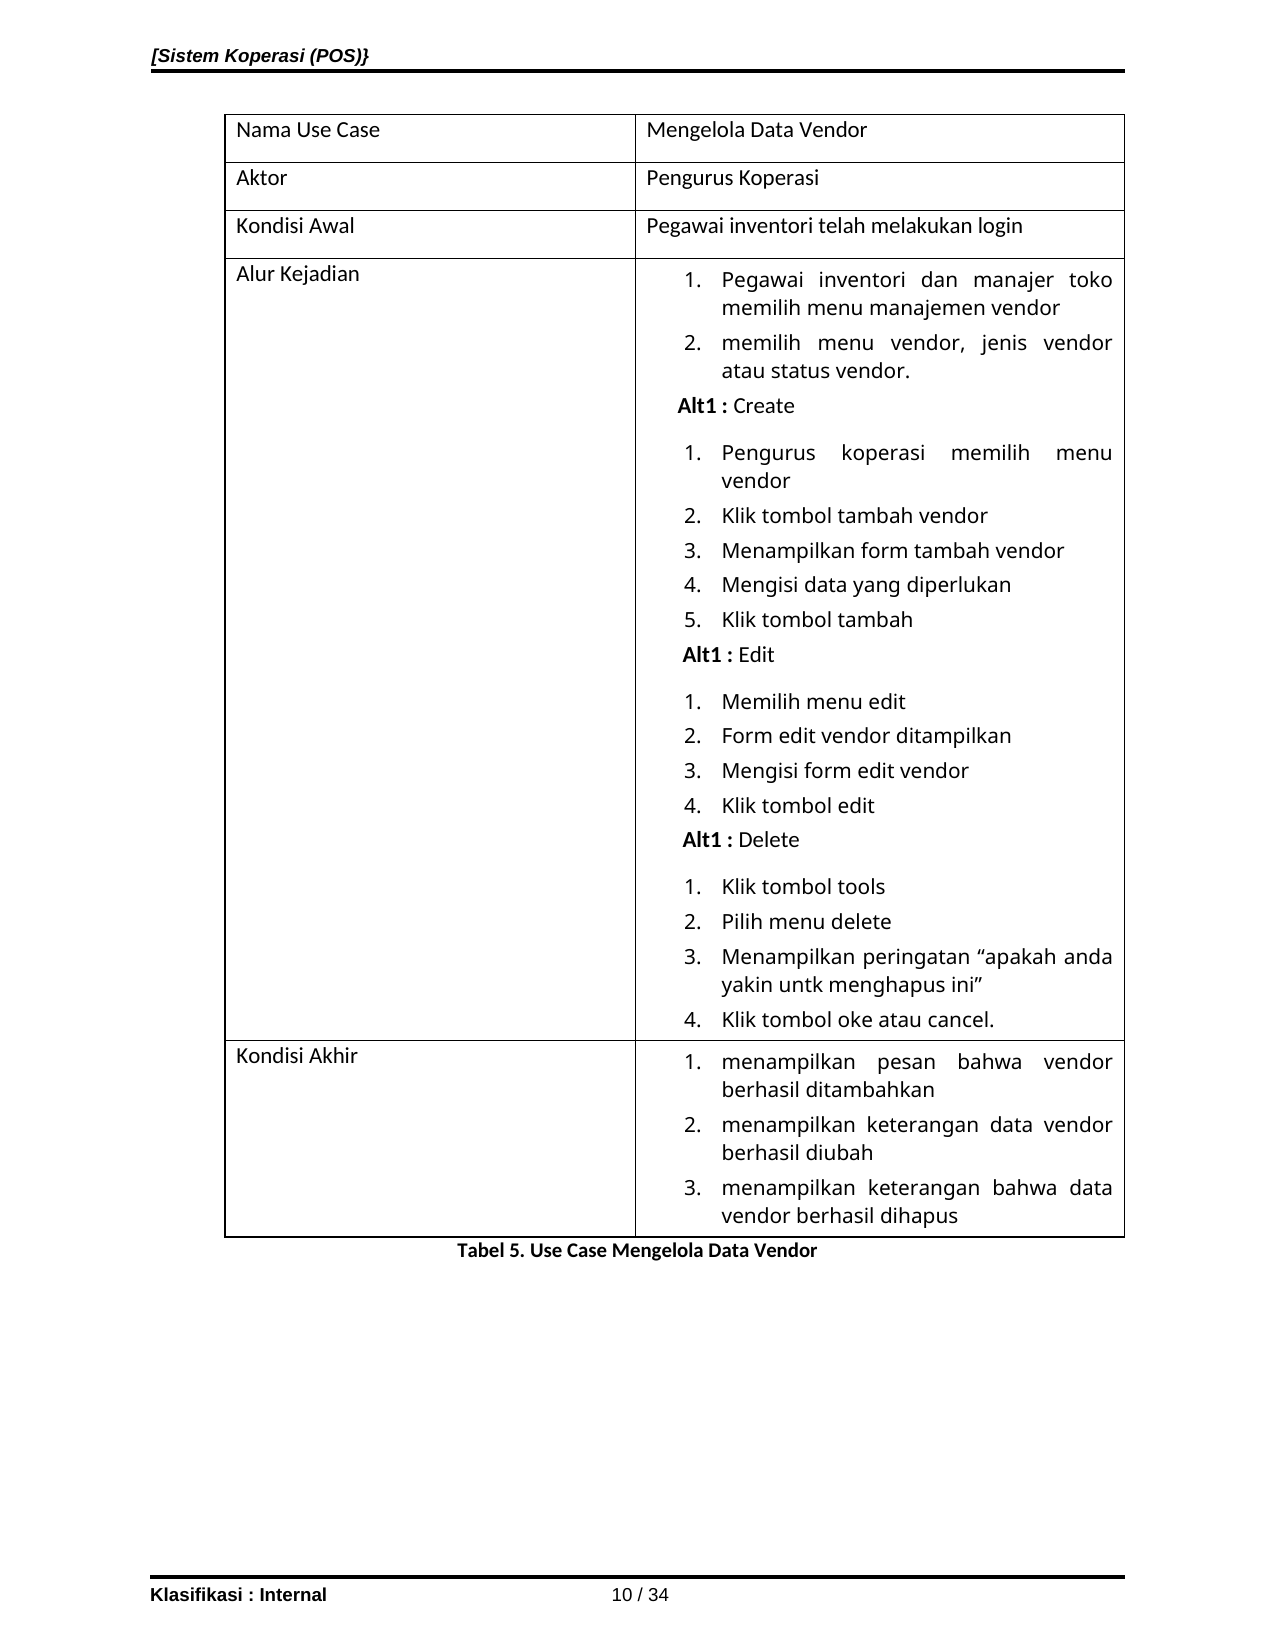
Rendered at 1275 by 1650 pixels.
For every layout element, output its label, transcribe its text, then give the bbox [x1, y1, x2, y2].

text Tabel 5. Use Case Mengelola Data Vendor [150, 1237, 1125, 1263]
table_cell Alur Kejadian [226, 259, 635, 1040]
table_cell Kondisi Awal [226, 211, 635, 258]
table_cell Aktor [226, 163, 635, 210]
table_cell Pegawai inventori telah melakukan login [636, 211, 1124, 258]
table_cell Kondisi Akhir [226, 1041, 635, 1236]
table_cell Pengurus Koperasi [636, 163, 1124, 210]
table_header Mengelola Data Vendor [636, 115, 1124, 162]
table_cell Pegawai inventori dan manajer toko memilih menu manajemen vendor memilih menu vendor, jenis vendor atau status vendor. Alt1 : Create Pengurus koperasi memilih menu vendor Klik tombol tambah vendor Menampilkan form tambah vendor Mengisi data yang diperlukan Klik tombol tambah Alt1 : Edit Memilih menu edit Form edit vendor ditampilkan Mengisi form edit vendor Klik tombol edit Alt1 : Delete Klik tombol tools Pilih menu delete Menampilkan peringatan “apakah anda yakin untk menghapus ini” Klik tombol oke atau cancel. [636, 259, 1124, 1040]
table_cell menampilkan pesan bahwa vendor berhasil ditambahkan menampilkan keterangan data vendor berhasil diubah menampilkan keterangan bahwa data vendor berhasil dihapus [636, 1041, 1124, 1236]
table_header Nama Use Case [226, 115, 635, 162]
